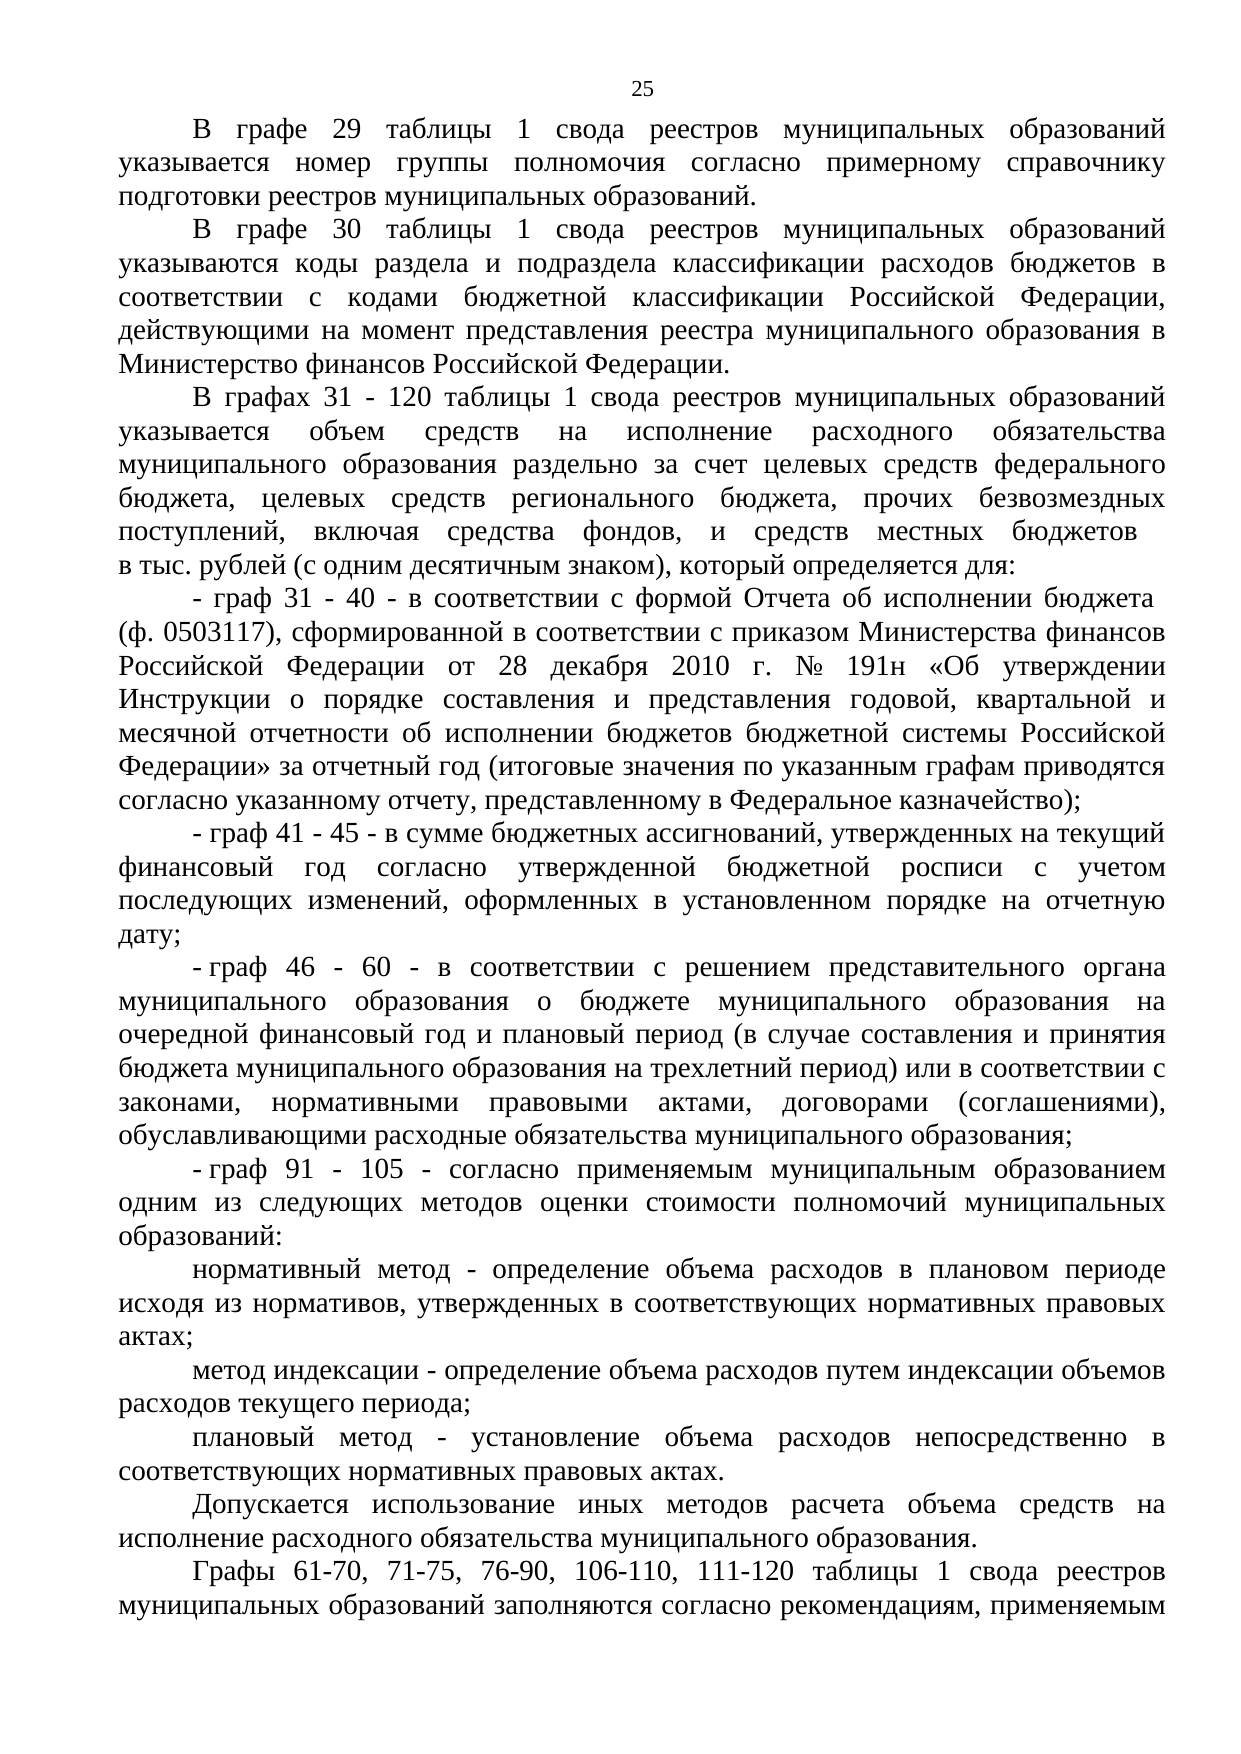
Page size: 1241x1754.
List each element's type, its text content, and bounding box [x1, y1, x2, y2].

text - граф 46 - 60 - в соответствии с решением представительного органа муниципального образования о бюджете муниципального образования на очередной финансовый год и плановый период (в случае составления и принятия бюджета муниципального образования на трехлетний период) или в соответствии с законами, нормативными правовыми актами, договорами (соглашениями), обуславливающими расходные обязательства муниципального образования; [118, 949, 1167, 1151]
text - граф 41 - 45 - в сумме бюджетных ассигнований, утвержденных на текущий финансовый год согласно утвержденной бюджетной росписи с учетом последующих изменений, оформленных в установленном порядке на отчетную дату; [118, 815, 1167, 949]
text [118, 1553, 1167, 1620]
text - граф 31 - 40 - в соответствии с формой Отчета об исполнении бюджета (ф. 0503117), сформированной в соответствии с приказом Министерства финансов Российской Федерации от 28 декабря 2010 г. № 191н «Об утверждении Инструкции о порядке составления и представления годовой, квартальной и месячной отчетности об исполнении бюджетов бюджетной системы Российской Федерации» за отчетный год (итоговые значения по указанным графам приводятся согласно указанному отчету, представленному в Федеральное казначейство); [118, 581, 1167, 815]
text В графе 29 таблицы 1 свода реестров муниципальных образований указывается номер группы полномочия согласно примерному справочнику подготовки реестров муниципальных образований. [118, 111, 1167, 212]
text плановый метод - установление объема расходов непосредственно в соответствующих нормативных правовых актах. [118, 1419, 1167, 1486]
text - граф 91 - 105 - согласно применяемым муниципальным образованием одним из следующих методов оценки стоимости полномочий муниципальных образований: [118, 1151, 1167, 1251]
text В графе 30 таблицы 1 свода реестров муниципальных образований указываются коды раздела и подраздела классификации расходов бюджетов в соответствии с кодами бюджетной классификации Российской Федерации, действующими на момент представления реестра муниципального образования в Министерство финансов Российской Федерации. [118, 212, 1167, 379]
text В графах 31 - 120 таблицы 1 свода реестров муниципальных образований указывается объем средств на исполнение расходного обязательства муниципального образования раздельно за счет целевых средств федерального бюджета, целевых средств регионального бюджета, прочих безвозмездных поступлений, включая средства фондов, и средств местных бюджетов в тыс. рублей (с одним десятичным знаком), который определяется для: [118, 379, 1167, 581]
text нормативный метод - определение объема расходов в плановом периоде исходя из нормативов, утвержденных в соответствующих нормативных правовых актах; [118, 1251, 1167, 1352]
text метод индексации - определение объема расходов путем индексации объемов расходов текущего периода; [118, 1352, 1167, 1419]
text Допускается использование иных методов расчета объема средств на исполнение расходного обязательства муниципального образования. [118, 1486, 1167, 1553]
